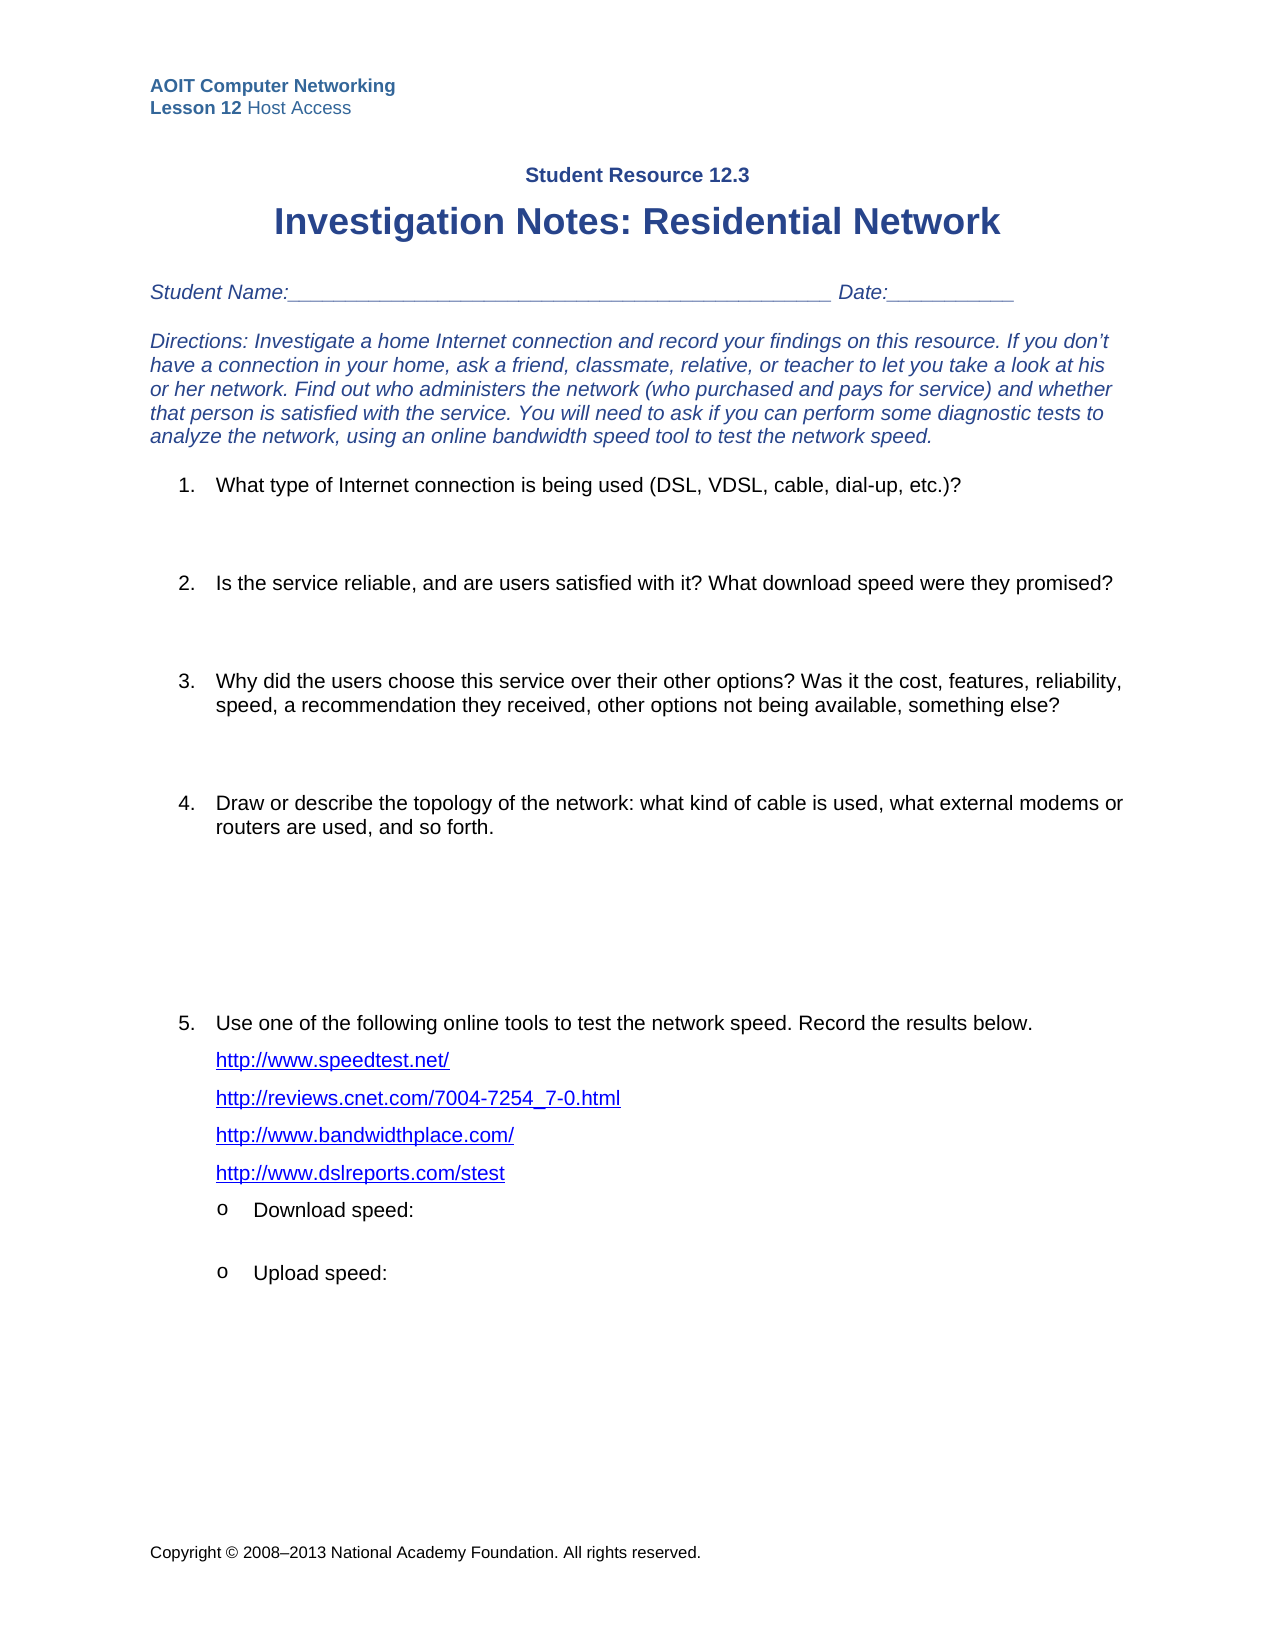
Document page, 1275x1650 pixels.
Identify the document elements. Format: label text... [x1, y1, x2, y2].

text Draw or describe the topology of the network: what kind of cable is used, what external modems or routers are used, and so forth. [178, 791, 1125, 839]
text Directions: Investigate a home Internet connection and record your findings on this resource. If you don’t have a connection in your home, ask a friend, classmate, relative, or teacher to let you take a look at his or her network. Find out who administers the network (who purchased and pays for service) and whether that person is satisfied with the service. You will need to ask if you can perform some diagnostic tests to analyze the network, using an online bandwidth speed tool to test the network speed. [150, 328, 1125, 448]
text Why did the users choose this service over their other options? Was it the cost, features, reliability, speed, a recommendation they received, other options not being available, something else? [178, 669, 1125, 717]
text Use one of the following online tools to test the network speed. Record the results below. [178, 1011, 1125, 1035]
text http://reviews.cnet.com/7004-7254_7-0.html [150, 1085, 1125, 1110]
text Student Name:_______________________________________________ Date:___________ [150, 279, 1125, 303]
text http://www.bandwidthplace.com/ [150, 1122, 1125, 1147]
title Investigation Notes: Residential Network [150, 199, 1125, 242]
text Is the service reliable, and are users satisfied with it? What download speed were they promised? [178, 571, 1125, 595]
text What type of Internet connection is being used (DSL, VDSL, cable, dial-up, etc.)? [178, 473, 1125, 497]
text Student Resource 12.3 [150, 162, 1125, 186]
text Upload speed: [216, 1259, 1125, 1285]
text http://www.dslreports.com/stest [150, 1160, 1125, 1185]
text Download speed: [216, 1197, 1125, 1247]
text http://www.speedtest.net/ [216, 1047, 1125, 1072]
